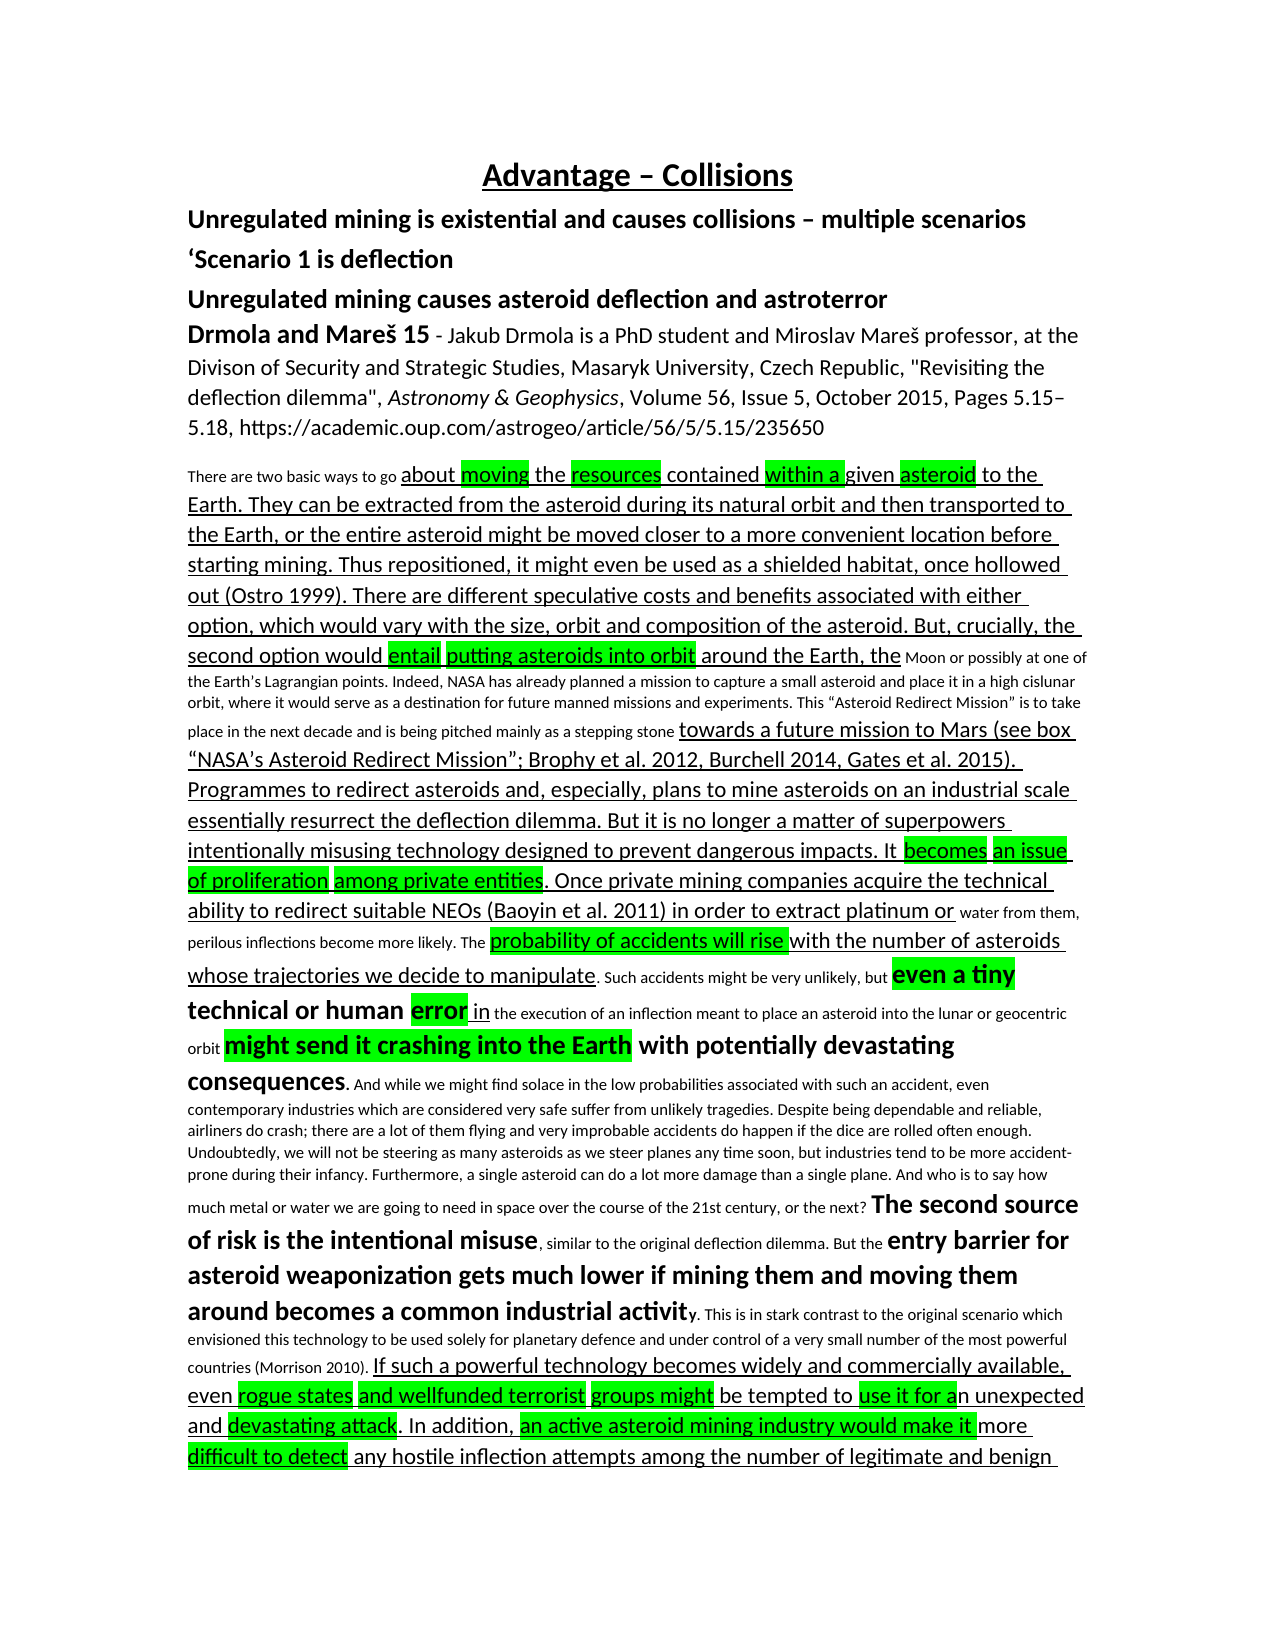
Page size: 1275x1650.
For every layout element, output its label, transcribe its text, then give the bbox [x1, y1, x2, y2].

subtitle Unregulated mining causes asteroid deflection and astroterror [187, 282, 1087, 315]
subtitle ‘Scenario 1 is deflection [187, 242, 1087, 275]
subtitle Advantage – Collisions [187, 154, 1087, 195]
subtitle Unregulated mining is existential and causes collisions – multiple scenarios [187, 202, 1087, 235]
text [187, 460, 1087, 1470]
text Drmola and Mareš 15 - Jakub Drmola is a PhD student and Miroslav Mareš professor, at the Divison of Security and Strategic Studies, Masaryk University, Czech Republic, "Revisiting the deflection dilemma", Astronomy & Geophysics, Volume 56, Issue 5, October 2015, Pages 5.15–5.18, https://academic.oup.com/astrogeo/article/56/5/5.15/235650 [187, 317, 1087, 441]
